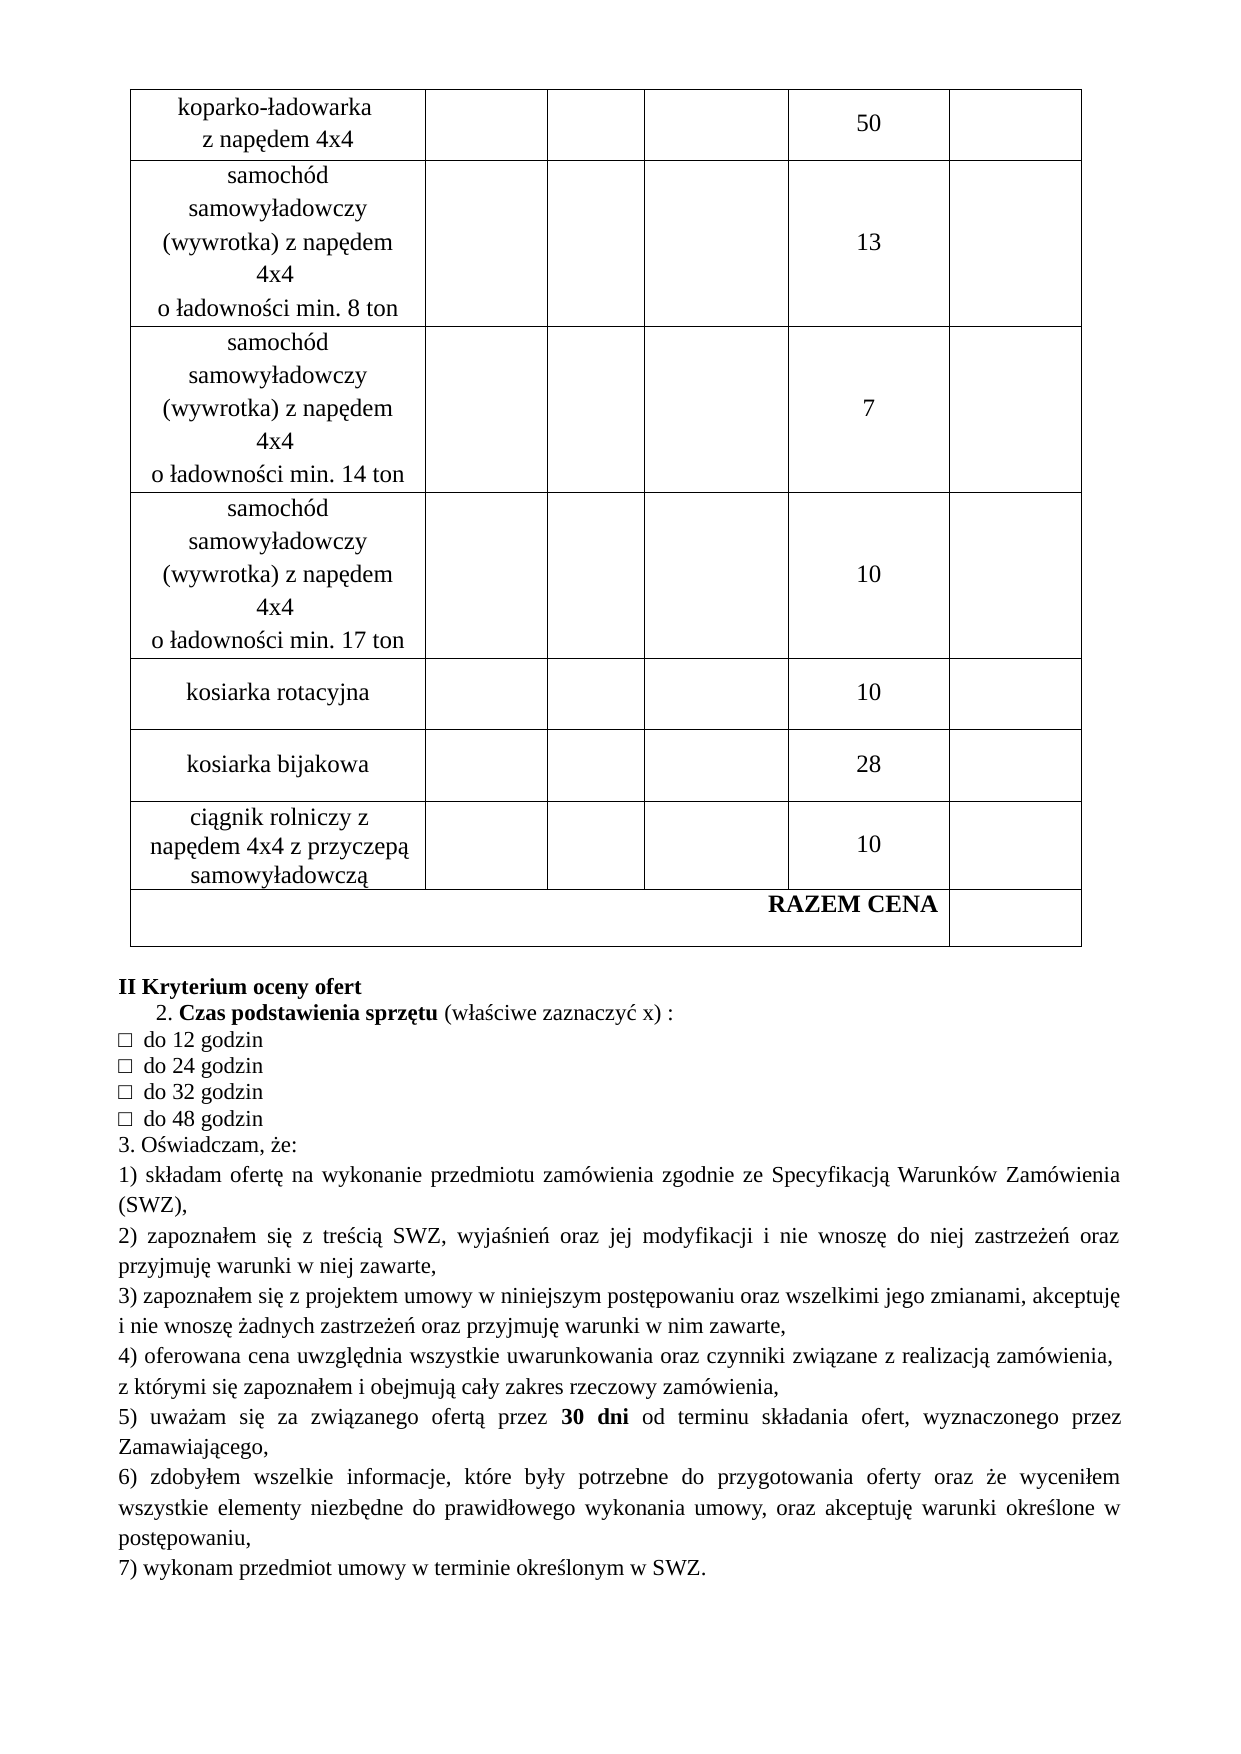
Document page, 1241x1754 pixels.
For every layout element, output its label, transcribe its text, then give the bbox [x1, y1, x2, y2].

table_cell [950, 327, 1081, 492]
table_cell [950, 890, 1081, 946]
table_cell samochód samowyładowczy (wywrotka) z napędem 4x4 o ładowności min. 8 ton [131, 161, 425, 326]
table_cell [426, 493, 547, 658]
table_cell 7 [789, 327, 949, 492]
table_cell [426, 802, 547, 888]
text 6) zdobyłem wszelkie informacje, które były potrzebne do przygotowania oferty oraz że wyceniłem wszystkie elementy niezbędne do prawidłowego wykonania umowy, oraz akceptuję warunki określone w postępowaniu, [118, 1463, 1122, 1550]
table_cell samochód samowyładowczy (wywrotka) z napędem 4x4 o ładowności min. 17 ton [131, 493, 425, 658]
text 7) wykonam przedmiot umowy w terminie określonym w SWZ. [118, 1554, 1122, 1580]
table_cell ciągnik rolniczy z napędem 4x4 z przyczepą samowyładowczą [131, 802, 425, 888]
table_cell RAZEM CENA [131, 890, 949, 946]
table_cell koparko-ładowarka z napędem 4x4 [131, 90, 425, 159]
table_cell [548, 659, 644, 729]
table_cell [645, 161, 788, 326]
table_cell 13 [789, 161, 949, 326]
text 1) składam ofertę na wykonanie przedmiotu zamówienia zgodnie ze Specyfikacją Warunków Zamówienia (SWZ), [118, 1161, 1122, 1218]
list 2. Czas podstawienia sprzętu (właściwe zaznaczyć x) : [156, 999, 1122, 1026]
table_cell [950, 493, 1081, 658]
table_cell [950, 659, 1081, 729]
table_cell [548, 327, 644, 492]
table_cell [950, 802, 1081, 888]
table_cell [645, 327, 788, 492]
table_cell [950, 161, 1081, 326]
table_cell [548, 90, 644, 159]
text 3) zapoznałem się z projektem umowy w niniejszym postępowaniu oraz wszelkimi jego zmianami, akceptuję i nie wnoszę żadnych zastrzeżeń oraz przyjmuję warunki w nim zawarte, [118, 1282, 1122, 1339]
table_cell [426, 90, 547, 159]
table_cell 28 [789, 730, 949, 801]
text II Kryterium oceny ofert [118, 973, 1122, 999]
table_cell [426, 327, 547, 492]
table_cell kosiarka bijakowa [131, 730, 425, 801]
text 5) uważam się za związanego ofertą przez 30 dni od terminu składania ofert, wyznaczonego przez Zamawiającego, [118, 1403, 1122, 1459]
table_cell [426, 659, 547, 729]
text 3. Oświadczam, że: [118, 1131, 1122, 1157]
table_cell [548, 493, 644, 658]
table_cell 10 [789, 493, 949, 658]
text □ do 48 godzin [118, 1105, 1122, 1131]
table_cell 10 [789, 802, 949, 888]
table_cell [548, 161, 644, 326]
text □ do 24 godzin [118, 1052, 1122, 1078]
table_cell 50 [789, 90, 949, 159]
text □ do 12 godzin [118, 1026, 1122, 1052]
table_cell [548, 802, 644, 888]
text 2) zapoznałem się z treścią SWZ, wyjaśnień oraz jej modyfikacji i nie wnoszę do niej zastrzeżeń oraz przyjmuję warunki w niej zawarte, [118, 1222, 1122, 1278]
table_cell [645, 730, 788, 801]
table_cell [426, 161, 547, 326]
table_cell [645, 90, 788, 159]
table_cell [950, 90, 1081, 159]
text □ do 32 godzin [118, 1078, 1122, 1105]
table_cell 10 [789, 659, 949, 729]
table_cell [645, 659, 788, 729]
table_cell samochód samowyładowczy (wywrotka) z napędem 4x4 o ładowności min. 14 ton [131, 327, 425, 492]
table_cell [426, 730, 547, 801]
table_cell [950, 730, 1081, 801]
table_cell [645, 493, 788, 658]
table_cell kosiarka rotacyjna [131, 659, 425, 729]
table_cell [645, 802, 788, 888]
text 4) oferowana cena uwzględnia wszystkie uwarunkowania oraz czynniki związane z realizacją zamówienia, z którymi się zapoznałem i obejmują cały zakres rzeczowy zamówienia, [118, 1343, 1122, 1399]
table_cell [548, 730, 644, 801]
